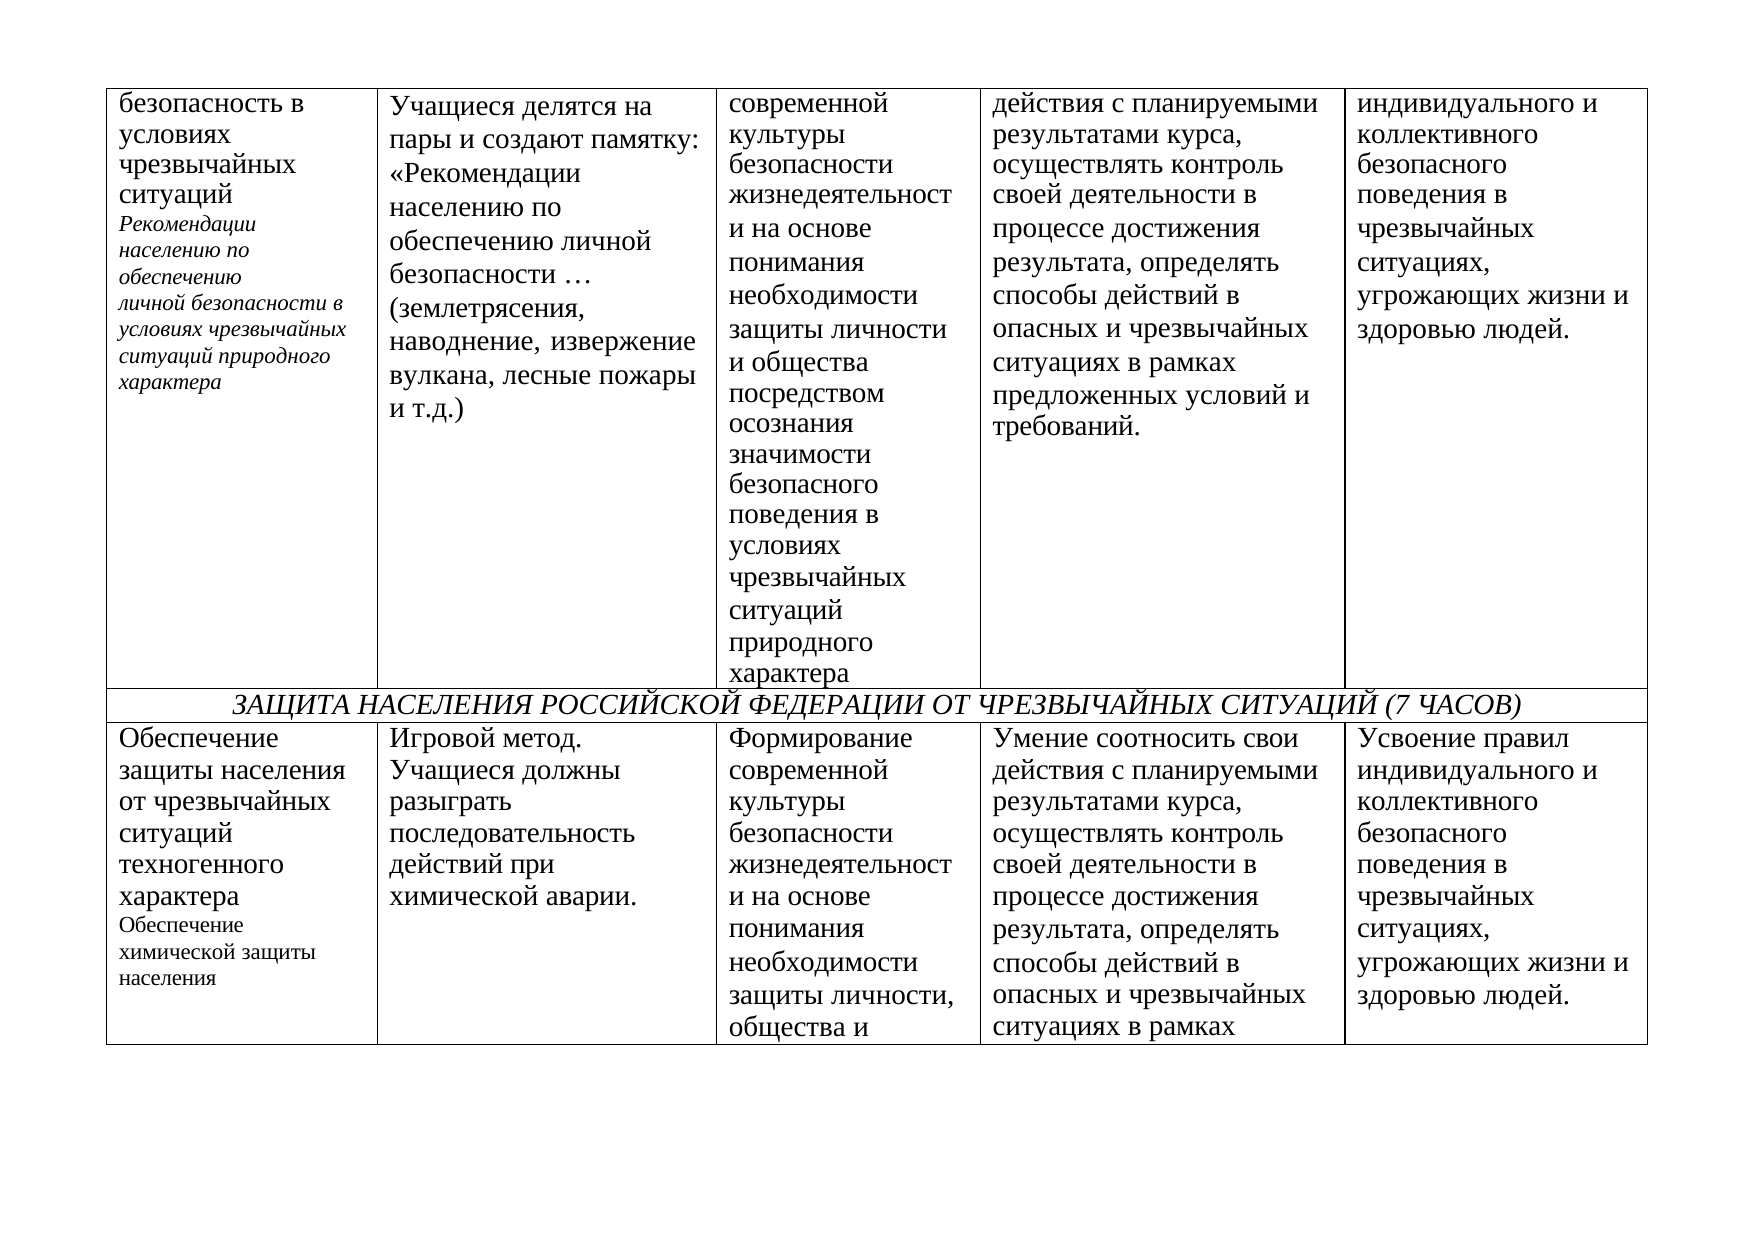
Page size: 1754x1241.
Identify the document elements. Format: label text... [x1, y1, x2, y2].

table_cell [981, 723, 1344, 1044]
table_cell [717, 723, 980, 1044]
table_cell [378, 723, 716, 1044]
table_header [1346, 89, 1647, 688]
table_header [981, 89, 1344, 688]
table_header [378, 89, 716, 688]
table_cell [1346, 723, 1647, 1044]
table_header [717, 89, 980, 688]
table_cell ЗАЩИТА НАСЕЛЕНИЯ РОССИЙСКОЙ ФЕДЕРАЦИИ ОТ ЧРЕЗВЫЧАЙНЫХ СИТУАЦИЙ (7 ЧАСОВ) [107, 689, 1647, 722]
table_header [107, 89, 377, 688]
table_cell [107, 723, 377, 1044]
